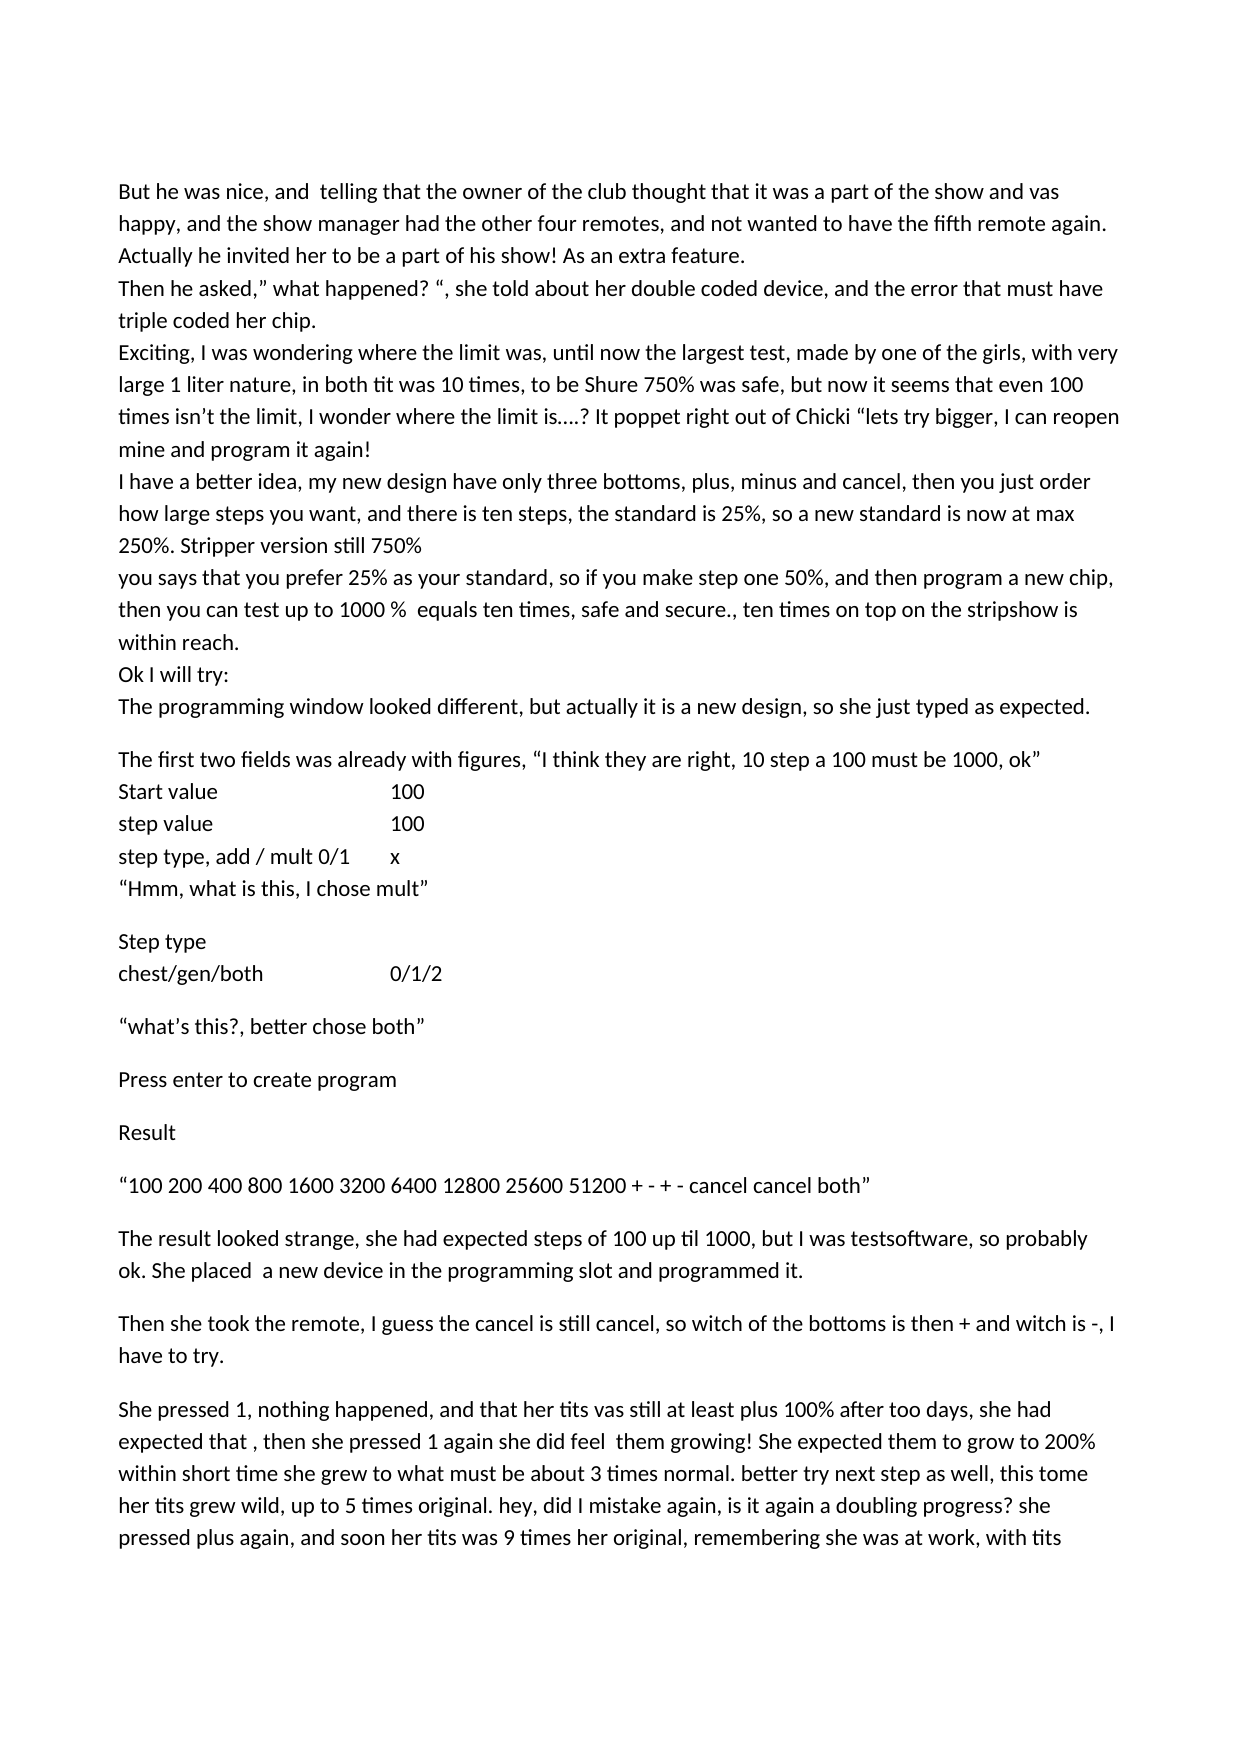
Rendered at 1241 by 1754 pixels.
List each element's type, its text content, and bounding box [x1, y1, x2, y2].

text The first two fields was already with figures, “I think they are right, 10 step a 100 must be 1000, ok” Start value 100 step value 100 step type, add / mult 0/1 x “Hmm, what is this, I chose mult” [118, 745, 1122, 902]
text Press enter to create program [118, 1065, 1122, 1093]
text “what’s this?, better chose both” [118, 1012, 1122, 1040]
text “100 200 400 800 1600 3200 6400 12800 25600 51200 + - + - cancel cancel both” [118, 1171, 1122, 1199]
text Step type chest/gen/both 0/1/2 [118, 927, 1122, 987]
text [118, 1395, 1122, 1551]
text Then she took the remote, I guess the cancel is still cancel, so witch of the bottoms is then + and witch is -, I have to try. [118, 1309, 1122, 1370]
text But he was nice, and telling that the owner of the club thought that it was a part of the show and vas happy, and the show manager had the other four remotes, and not wanted to have the fifth remote again. Actually he invited her to be a part of his show! As an extra feature. Then he asked,” what happened? “, she told about her double coded device, and the error that must have triple coded her chip. Exciting, I was wondering where the limit was, until now the largest test, made by one of the girls, with very large 1 liter nature, in both tit was 10 times, to be Shure 750% was safe, but now it seems that even 100 times isn’t the limit, I wonder where the limit is….? It poppet right out of Chicki “lets try bigger, I can reopen mine and program it again! I have a better idea, my new design have only three bottoms, plus, minus and cancel, then you just order how large steps you want, and there is ten steps, the standard is 25%, so a new standard is now at max 250%. Stripper version still 750% you says that you prefer 25% as your standard, so if you make step one 50%, and then program a new chip, then you can test up to 1000 % equals ten times, safe and secure., ten times on top on the stripshow is within reach. Ok I will try: The programming window looked different, but actually it is a new design, so she just typed as expected. [118, 177, 1122, 720]
text Result [118, 1118, 1122, 1146]
text The result looked strange, she had expected steps of 100 up til 1000, but I was testsoftware, so probably ok. She placed a new device in the programming slot and programmed it. [118, 1224, 1122, 1284]
